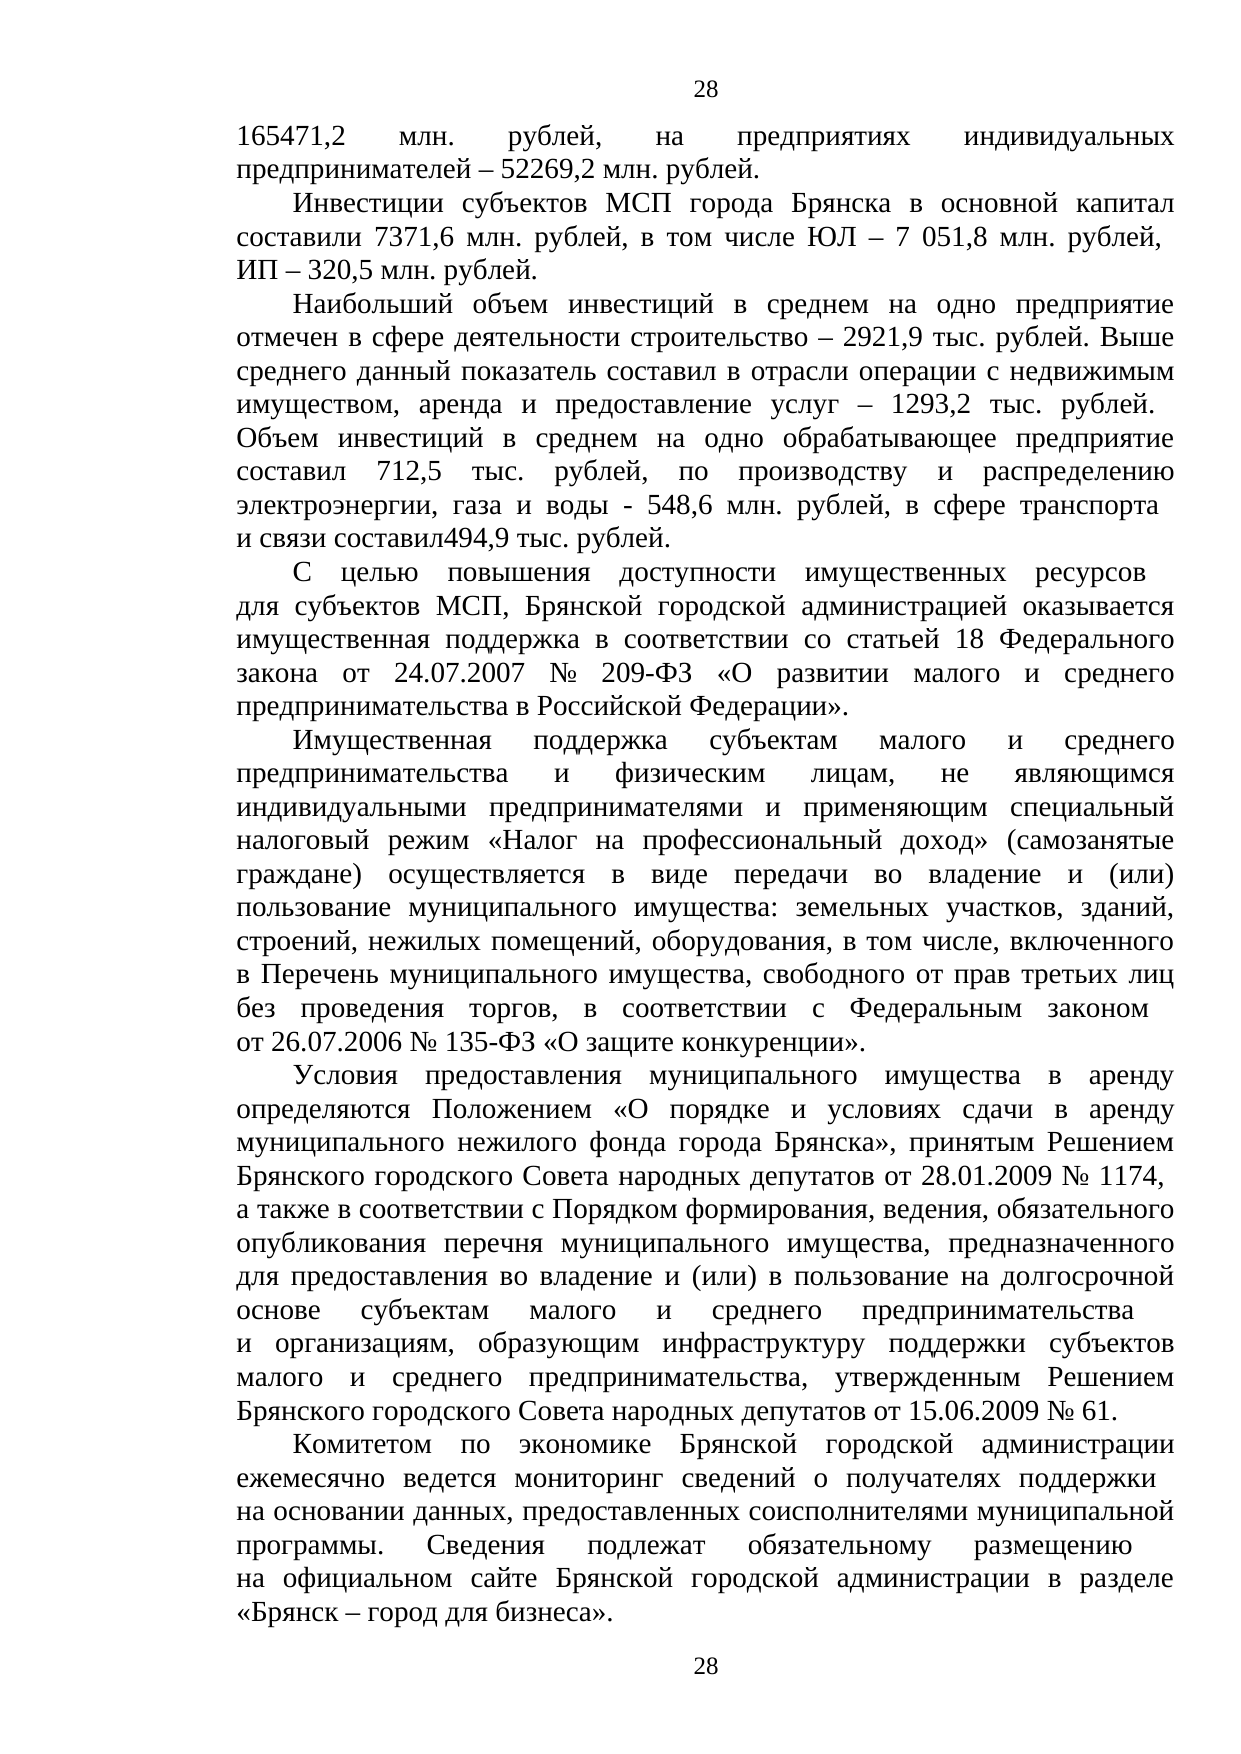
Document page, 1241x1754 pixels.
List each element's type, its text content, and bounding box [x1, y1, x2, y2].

text Инвестиции субъектов МСП города Брянска в основной капитал составили 7371,6 млн. рублей, в том числе ЮЛ – 7 051,8 млн. рублей, ИП – 320,5 млн. рублей. [236, 185, 1175, 286]
text Условия предоставления муниципального имущества в аренду определяются Положением «О порядке и условиях сдачи в аренду муниципального нежилого фонда города Брянска», принятым Решением Брянского городского Совета народных депутатов от 28.01.2009 № 1174, а также в соответствии с Порядком формирования, ведения, обязательного опубликования перечня муниципального имущества, предназначенного для предоставления во владение и (или) в пользование на долгосрочной основе субъектам малого и среднего предпринимательства и организациям, образующим инфраструктуру поддержки субъектов малого и среднего предпринимательства, утвержденным Решением Брянского городского Совета народных депутатов от 15.06.2009 № 61. [236, 1057, 1175, 1426]
text Комитетом по экономике Брянской городской администрации ежемесячно ведется мониторинг сведений о получателях поддержки на основании данных, предоставленных соисполнителями муниципальной программы. Сведения подлежат обязательному размещению на официальном сайте Брянской городской администрации в разделе «Брянск – город для бизнеса». [236, 1426, 1175, 1627]
text С целью повышения доступности имущественных ресурсов для субъектов МСП, Брянской городской администрацией оказывается имущественная поддержка в соответствии со статьей 18 Федерального закона от 24.07.2007 № 209-ФЗ «О развитии малого и среднего предпринимательства в Российской Федерации». [236, 554, 1175, 722]
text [236, 118, 1175, 185]
text Имущественная поддержка субъектам малого и среднего предпринимательства и физическим лицам, не являющимся индивидуальными предпринимателями и применяющим специальный налоговый режим «Налог на профессиональный доход» (самозанятые граждане) осуществляется в виде передачи во владение и (или) пользование муниципального имущества: земельных участков, зданий, строений, нежилых помещений, оборудования, в том числе, включенного в Перечень муниципального имущества, свободного от прав третьих лиц без проведения торгов, в соответствии с Федеральным законом от 26.07.2006 № 135-ФЗ «О защите конкуренции». [236, 722, 1175, 1057]
text Наибольший объем инвестиций в среднем на одно предприятие отмечен в сфере деятельности строительство – 2921,9 тыс. рублей. Выше среднего данный показатель составил в отрасли операции с недвижимым имуществом, аренда и предоставление услуг – 1293,2 тыс. рублей. Объем инвестиций в среднем на одно обрабатывающее предприятие составил 712,5 тыс. рублей, по производству и распределению электроэнергии, газа и воды - 548,6 млн. рублей, в сфере транспорта и связи составил494,9 тыс. рублей. [236, 286, 1175, 554]
